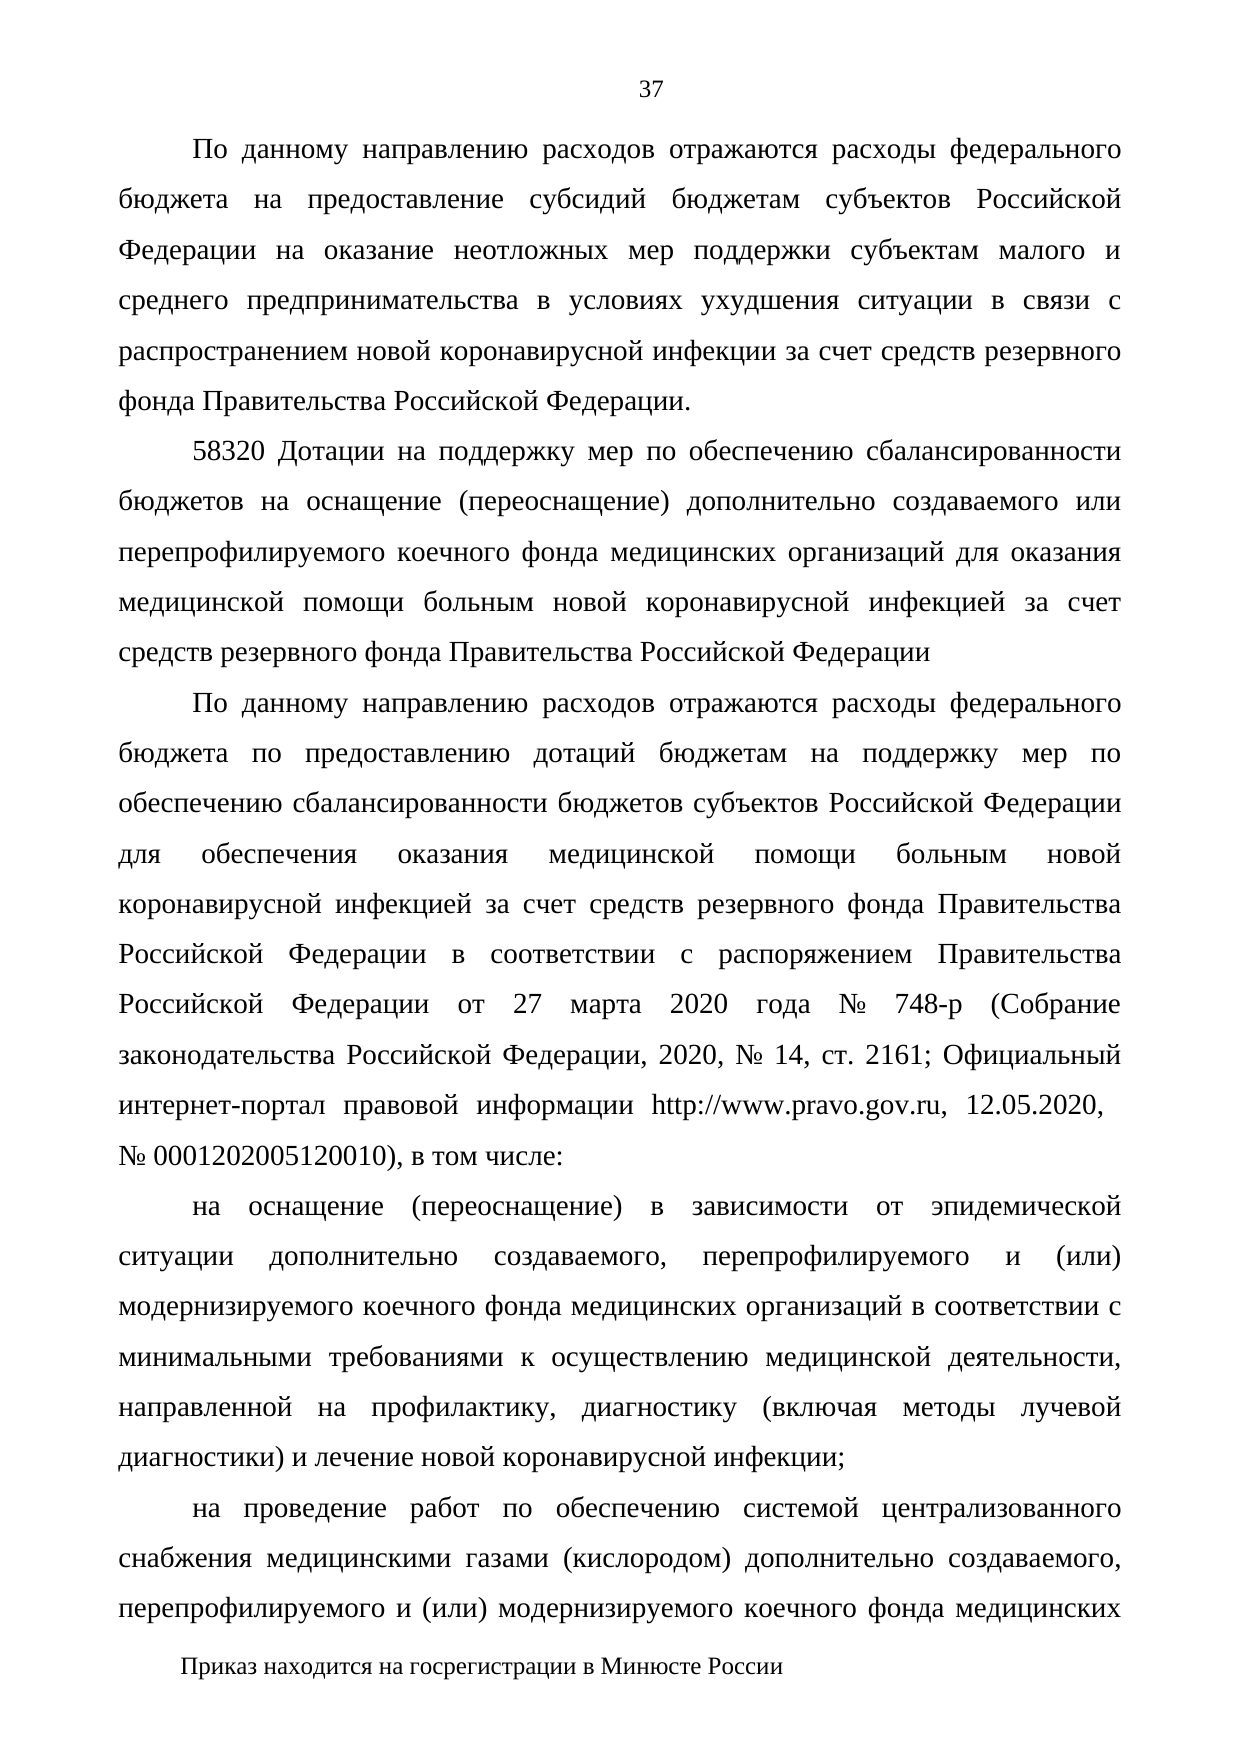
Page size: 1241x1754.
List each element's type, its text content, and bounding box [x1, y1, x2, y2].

text на оснащение (переоснащение) в зависимости от эпидемической ситуации дополнительно создаваемого, перепрофилируемого и (или) модернизируемого коечного фонда медицинских организаций в соответствии с минимальными требованиями к осуществлению медицинской деятельности, направленной на профилактику, диагностику (включая методы лучевой диагностики) и лечение новой коронавирусной инфекции; [118, 1188, 1122, 1473]
text 58320 Дотации на поддержку мер по обеспечению сбалансированности бюджетов на оснащение (переоснащение) дополнительно создаваемого или перепрофилируемого коечного фонда медицинских организаций для оказания медицинской помощи больным новой коронавирусной инфекцией за счет средств резервного фонда Правительства Российской Федерации [118, 433, 1122, 668]
text По данному направлению расходов отражаются расходы федерального бюджета по предоставлению дотаций бюджетам на поддержку мер по обеспечению сбалансированности бюджетов субъектов Российской Федерации для обеспечения оказания медицинской помощи больным новой коронавирусной инфекцией за счет средств резервного фонда Правительства Российской Федерации в соответствии с распоряжением Правительства Российской Федерации от 27 марта 2020 года № 748-р (Собрание законодательства Российской Федерации, 2020, № 14, ст. 2161; Официальный интернет-портал правовой информации http://www.pravo.gov.ru, 12.05.2020, № 0001202005120010), в том числе: [118, 685, 1122, 1171]
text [118, 1490, 1122, 1624]
text По данному направлению расходов отражаются расходы федерального бюджета на предоставление субсидий бюджетам субъектов Российской Федерации на оказание неотложных мер поддержки субъектам малого и среднего предпринимательства в условиях ухудшения ситуации в связи с распространением новой коронавирусной инфекции за счет средств резервного фонда Правительства Российской Федерации. [118, 131, 1122, 416]
